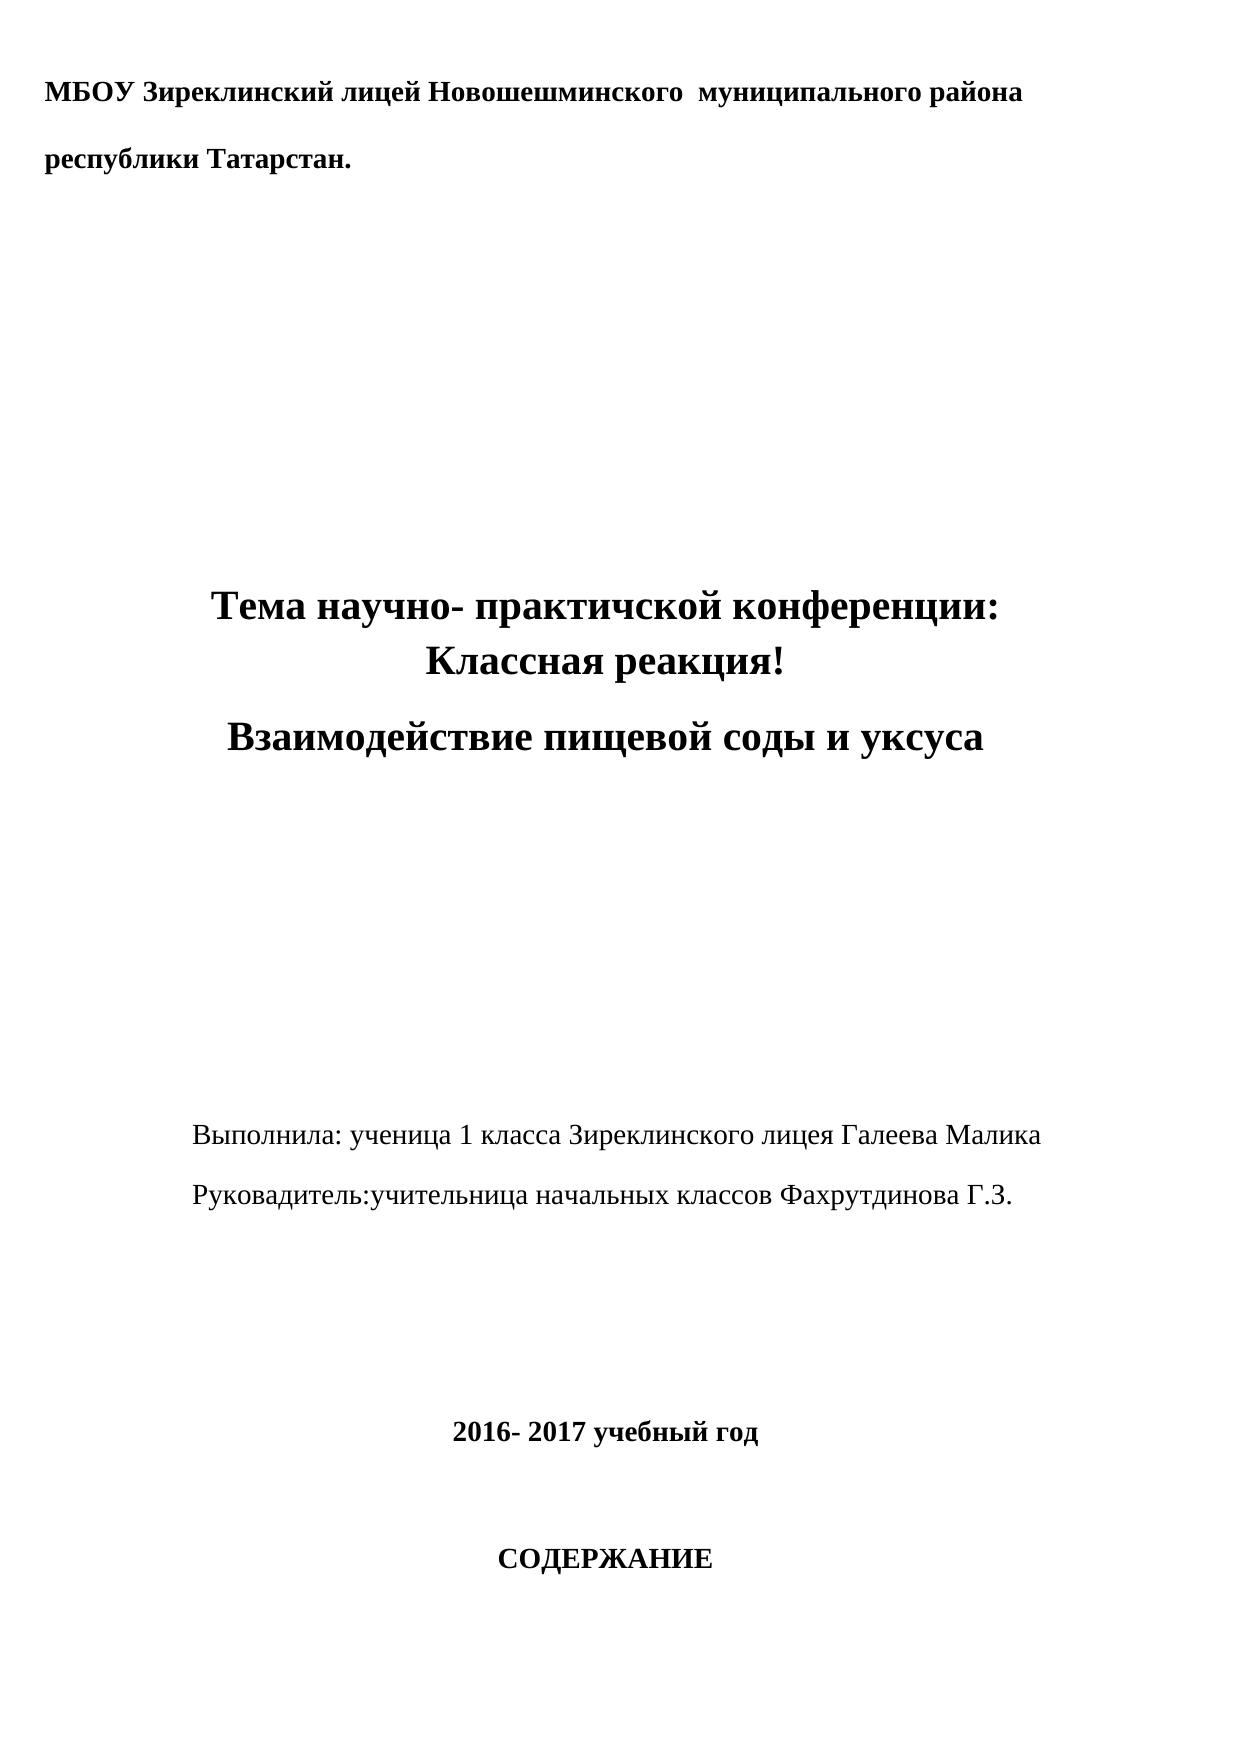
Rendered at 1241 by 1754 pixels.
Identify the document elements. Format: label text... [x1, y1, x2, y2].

text СОДЕРЖАНИЕ [118, 1541, 1093, 1575]
text 2016- 2017 учебный год [118, 1414, 1093, 1448]
text Руковадитель:учительница начальных классов Фахрутдинова Г.З. [118, 1177, 1093, 1210]
text Выполнила: ученица 1 класса Зиреклинского лицея Галеева Малика [118, 1117, 1093, 1151]
text Тема научно- практичской конференции: Классная реакция! [118, 581, 1093, 683]
text Взаимодействие пищевой соды и уксуса [118, 712, 1093, 759]
text МБОУ Зиреклинский лицей Новошешминского муниципального района республики Татарстан. [44, 74, 1093, 174]
